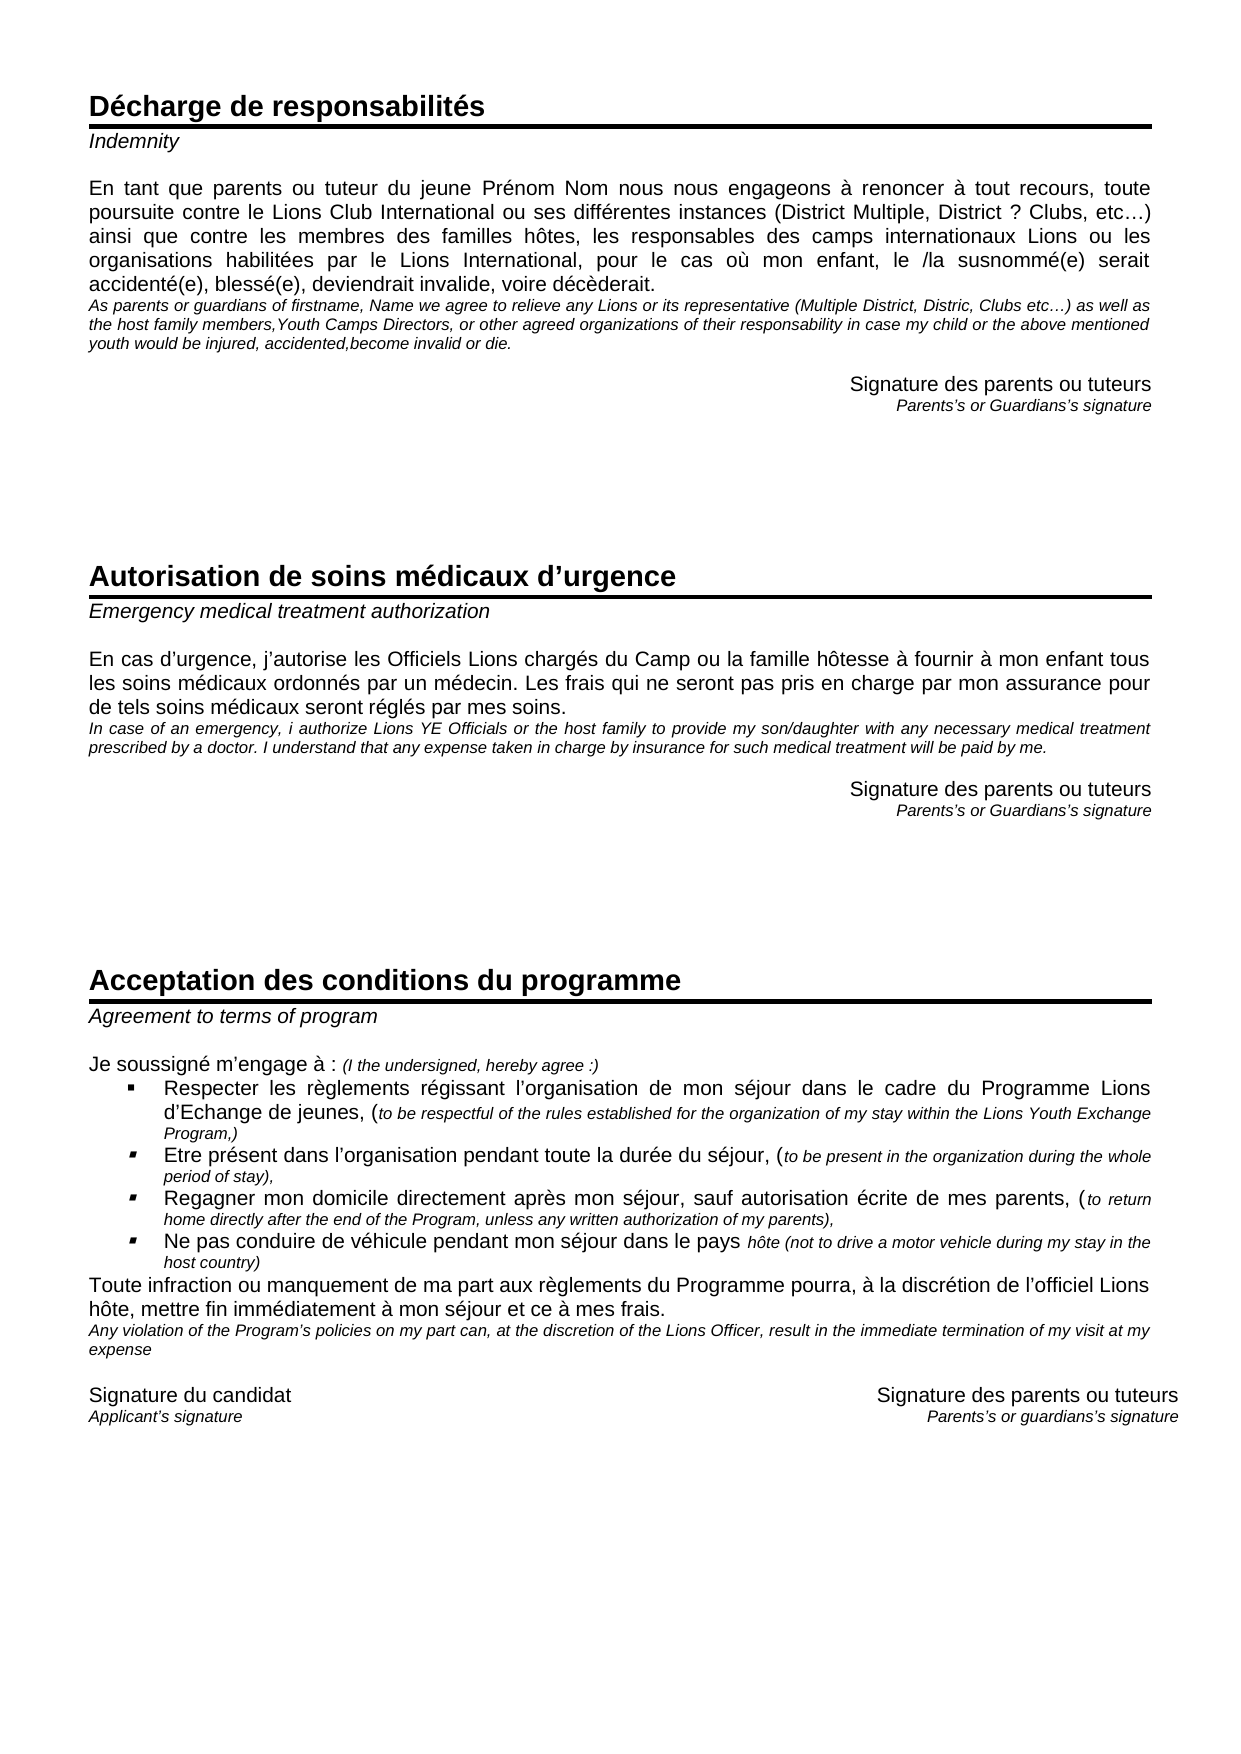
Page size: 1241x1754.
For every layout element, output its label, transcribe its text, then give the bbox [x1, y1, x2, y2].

text Applicant’s signature Parents’s or guardians’s signature [89, 1407, 1152, 1426]
text Parents’s or Guardians’s signature [89, 801, 1152, 820]
list Etre présent dans l’organisation pendant toute la durée du séjour, (to be present in the organization during the whole period of stay), [126, 1143, 1152, 1186]
text En tant que parents ou tuteur du jeune Prénom Nom nous nous engageons à renoncer à tout recours, toute poursuite contre le Lions Club International ou ses différentes instances (District Multiple, District ? Clubs, etc…) ainsi que contre les membres des familles hôtes, les responsables des camps internationaux Lions ou les organisations habilitées par le Lions International, pour le cas où mon enfant, le /la susnommé(e) serait accidenté(e), blessé(e), deviendrait invalide, voire décèderait. [89, 176, 1152, 295]
text Toute infraction ou manquement de ma part aux règlements du Programme pourra, à la discrétion de l’officiel Lions hôte, mettre fin immédiatement à mon séjour et ce à mes frais. [89, 1272, 1152, 1320]
text En cas d’urgence, j’autorise les Officiels Lions chargés du Camp ou la famille hôtesse à fournir à mon enfant tous les soins médicaux ordonnés par un médecin. Les frais qui ne seront pas pris en charge par mon assurance pour de tels soins médicaux seront réglés par mes soins. [89, 647, 1152, 719]
text Parents’s or Guardians’s signature [89, 396, 1152, 415]
text Autorisation de soins médicaux d’urgence [89, 559, 1152, 595]
list Ne pas conduire de véhicule pendant mon séjour dans le pays hôte (not to drive a motor vehicle during my stay in the host country) [126, 1229, 1152, 1272]
text Any violation of the Program’s policies on my part can, at the discretion of the Lions Officer, result in the immediate termination of my visit at my expense [89, 1320, 1152, 1359]
text Décharge de responsabilités [89, 89, 1152, 124]
list Respecter les règlements régissant l’organisation de mon séjour dans le cadre du Programme Lions d’Echange de jeunes, (to be respectful of the rules established for the organization of my stay within the Lions Youth Exchange Program,) [126, 1076, 1152, 1143]
text As parents or guardians of firstname, Name we agree to relieve any Lions or its representative (Multiple District, Distric, Clubs etc…) as well as the host family members,Youth Camps Directors, or other agreed organizations of their responsability in case my child or the above mentioned youth would be injured, accidented,become invalid or die. [89, 295, 1152, 353]
text Indemnity [89, 129, 1152, 153]
text In case of an emergency, i authorize Lions YE Officials or the host family to provide my son/daughter with any necessary medical treatment prescribed by a doctor. I understand that any expense taken in charge by insurance for such medical treatment will be paid by me. [89, 719, 1152, 757]
text Agreement to terms of program [89, 1004, 1152, 1028]
text Signature du candidat Signature des parents ou tuteurs [89, 1383, 1152, 1407]
text Emergency medical treatment authorization [89, 599, 1152, 623]
text Signature des parents ou tuteurs [89, 777, 1152, 801]
text Acceptation des conditions du programme [89, 963, 1152, 999]
list Regagner mon domicile directement après mon séjour, sauf autorisation écrite de mes parents, (to return home directly after the end of the Program, unless any written authorization of my parents), [126, 1186, 1152, 1229]
text Signature des parents ou tuteurs [89, 372, 1152, 396]
text Je soussigné m’engage à : (I the undersigned, hereby agree :) [89, 1052, 1152, 1076]
